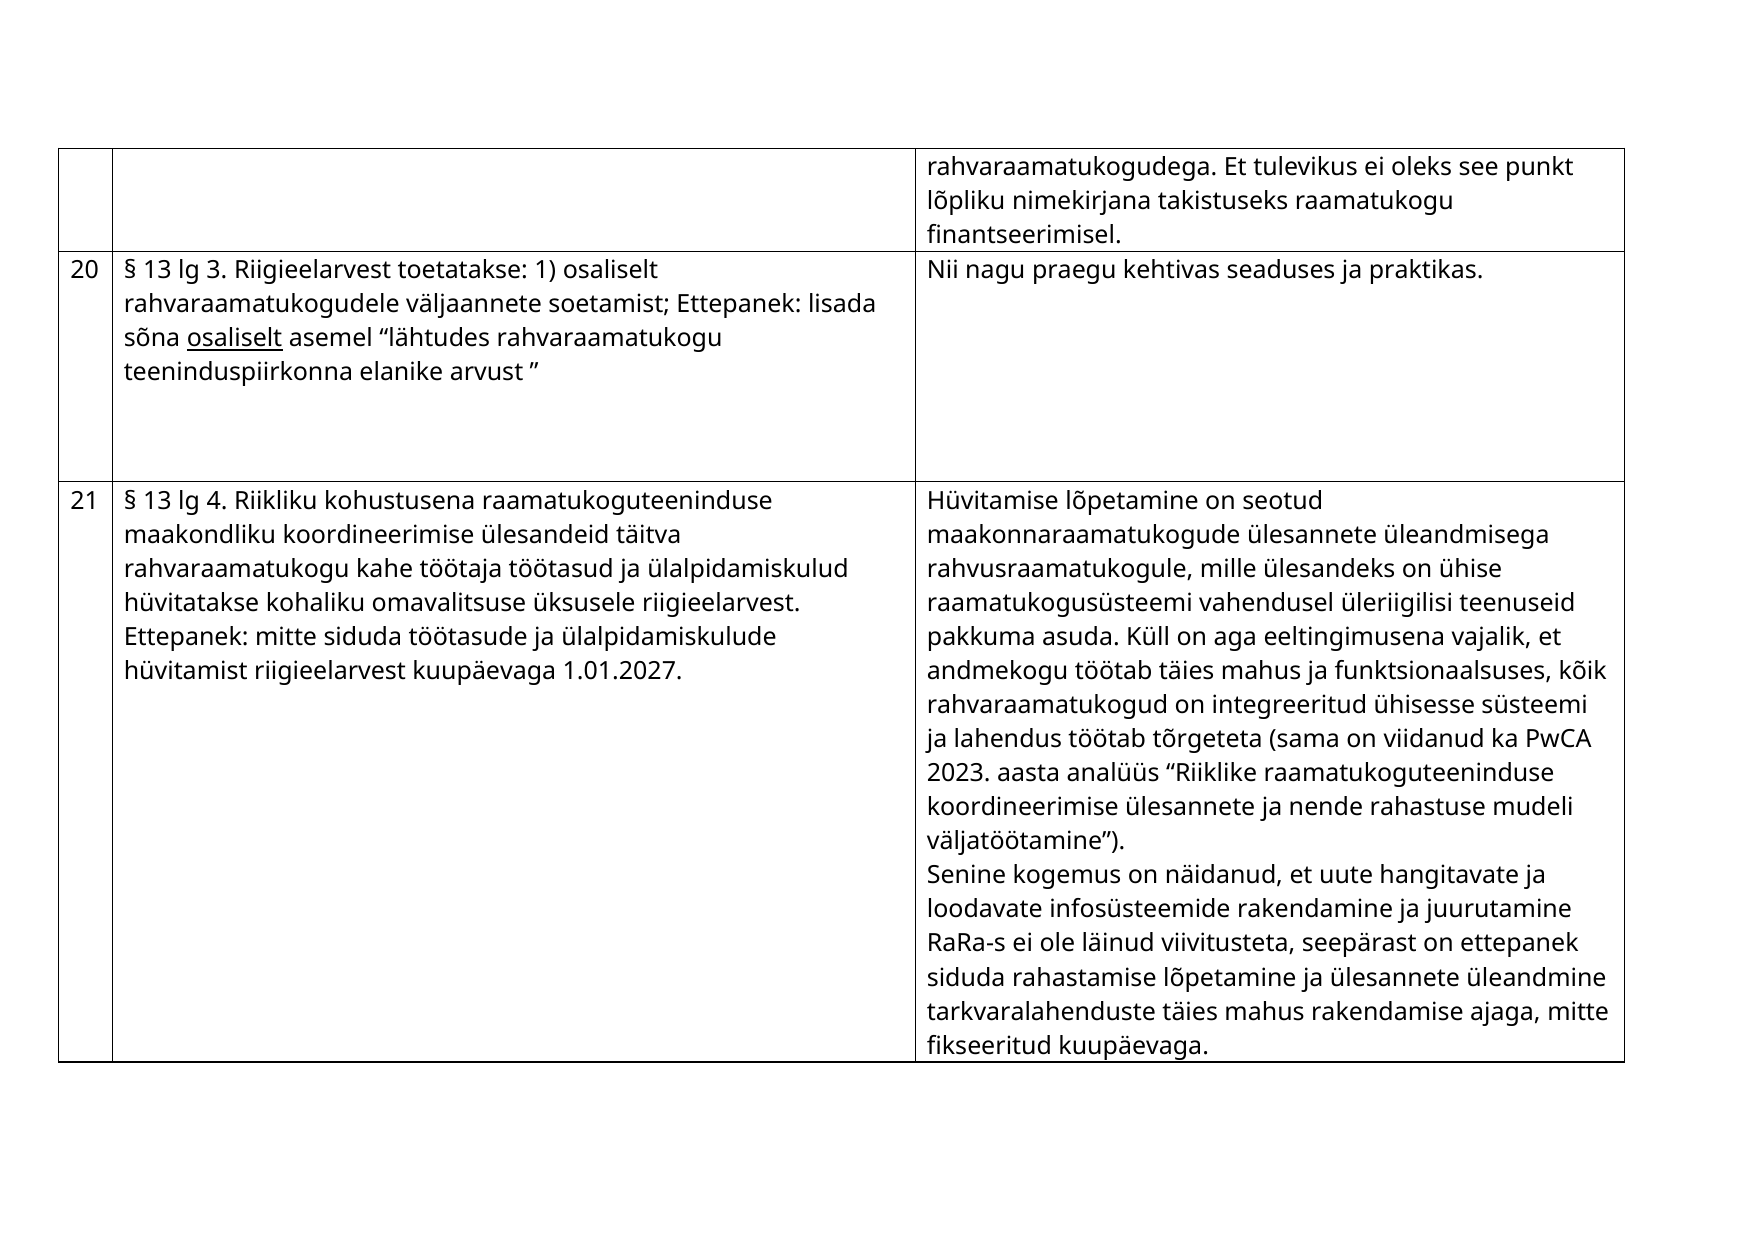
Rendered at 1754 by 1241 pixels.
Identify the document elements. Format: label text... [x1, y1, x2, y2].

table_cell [113, 482, 915, 1061]
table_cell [916, 482, 1624, 1061]
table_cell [916, 149, 1624, 251]
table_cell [113, 149, 915, 251]
table_cell 21 [59, 482, 112, 1061]
table_cell Nii nagu praegu kehtivas seaduses ja praktikas. [916, 252, 1624, 481]
table_cell § 13 lg 3. Riigieelarvest toetatakse: 1) osaliselt rahvaraamatukogudele väljaannete soetamist; Ettepanek: lisada sõna osaliselt asemel “lähtudes rahvaraamatukogu teeninduspiirkonna elanike arvust ” [113, 252, 915, 481]
table_cell 20 [59, 252, 112, 481]
table_cell 19 [59, 149, 112, 251]
